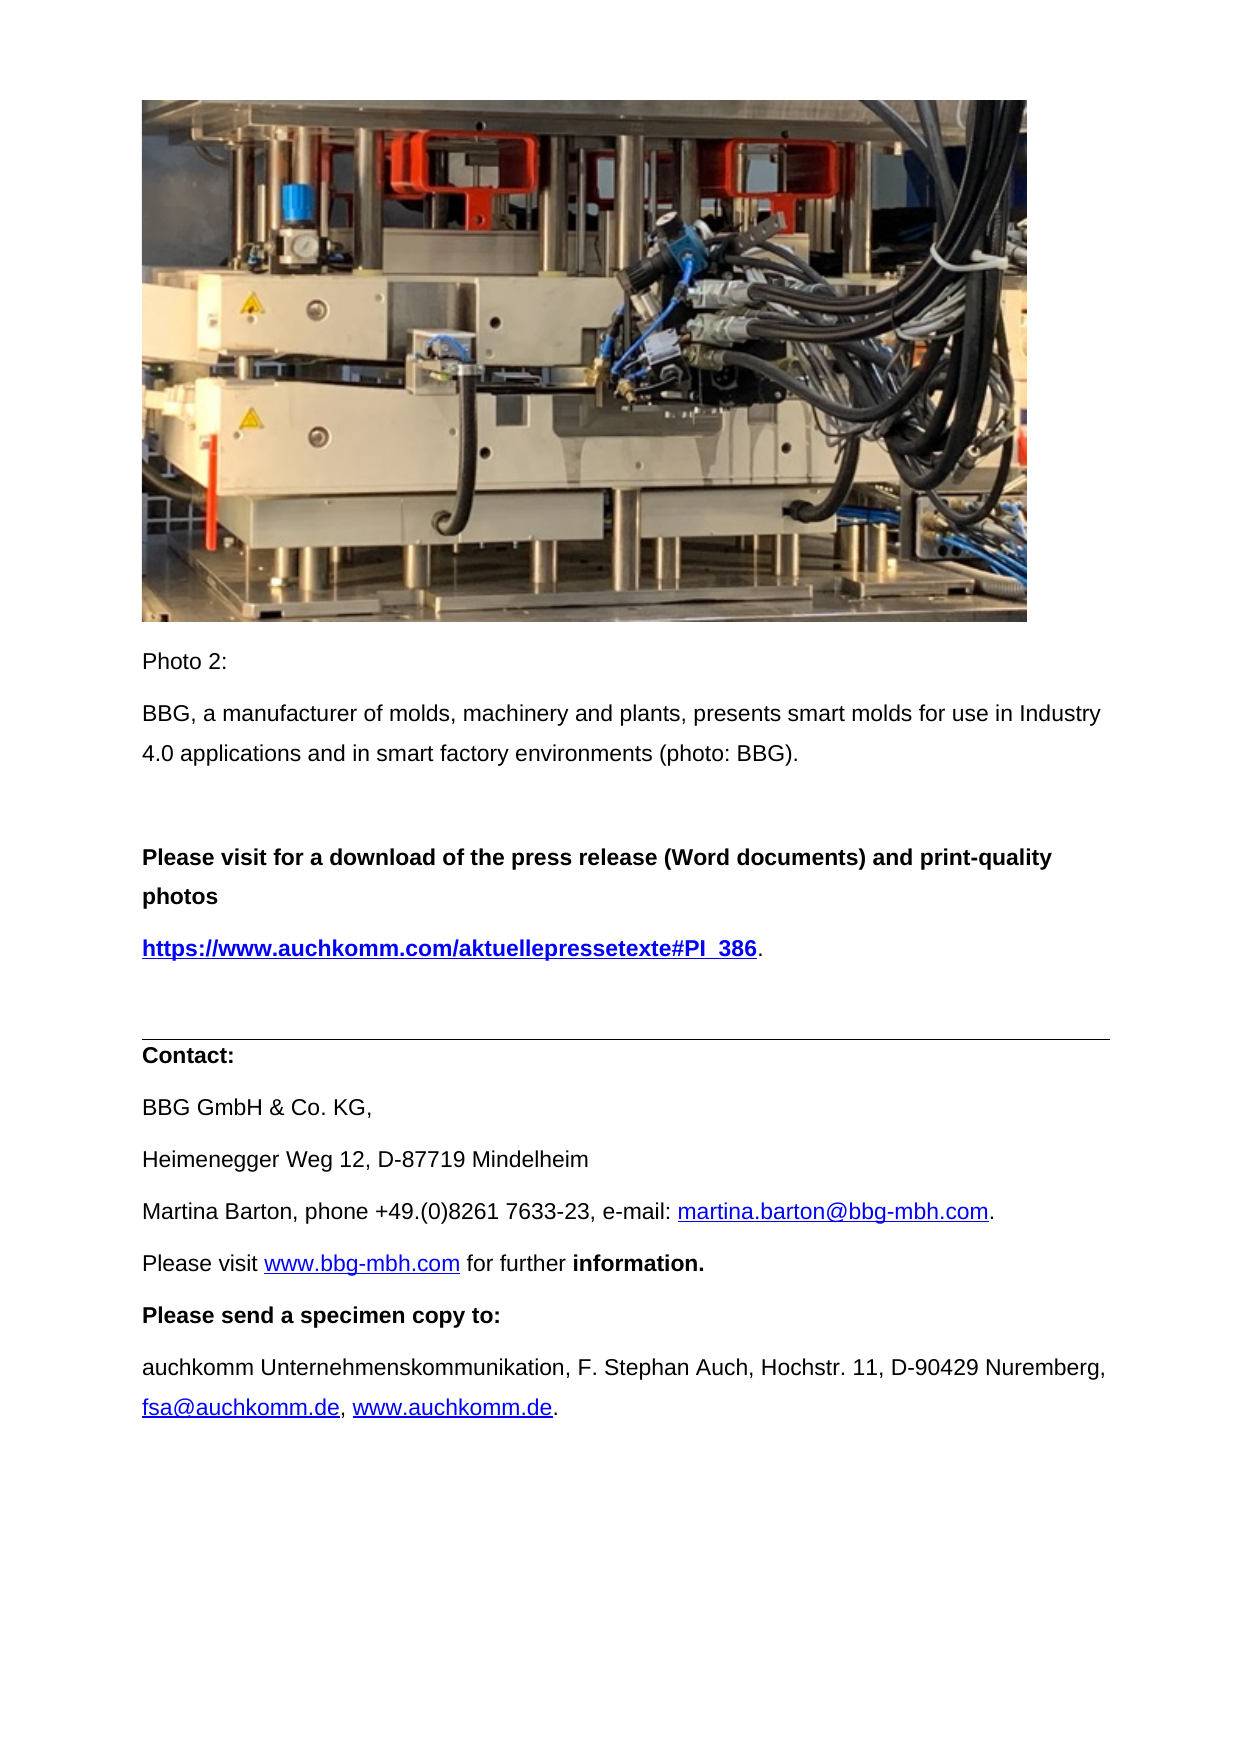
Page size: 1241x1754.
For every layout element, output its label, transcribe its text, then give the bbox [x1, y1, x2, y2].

text Photo 2: [142, 648, 1110, 674]
text BBG, a manufacturer of molds, machinery and plants, presents smart molds for use in Industry 4.0 applications and in smart factory environments (photo: BBG). [142, 700, 1110, 766]
text https://www.auchkomm.com/aktuellepressetexte#PI_386. [142, 935, 1110, 961]
text Contact: [142, 1040, 1110, 1068]
text Please visit for a download of the press release (Word documents) and print-quality photos [142, 844, 1110, 909]
picture [141, 100, 1027, 622]
text auchkomm Unternehmenskommunikation, F. Stephan Auch, Hochstr. 11, D-90429 Nuremberg, fsa@auchkomm.de, www.auchkomm.de. [142, 1354, 1110, 1420]
text Please visit www.bbg-mbh.com for further information. [142, 1250, 1110, 1276]
text Heimenegger Weg 12, D-87719 Mindelheim [142, 1146, 1110, 1172]
text BBG GmbH & Co. KG, [142, 1094, 1110, 1121]
text Please send a specimen copy to: [142, 1302, 1110, 1328]
text Martina Barton, phone +49.(0)8261 7633-23, e-mail: martina.barton@bbg-mbh.com. [142, 1198, 1110, 1224]
